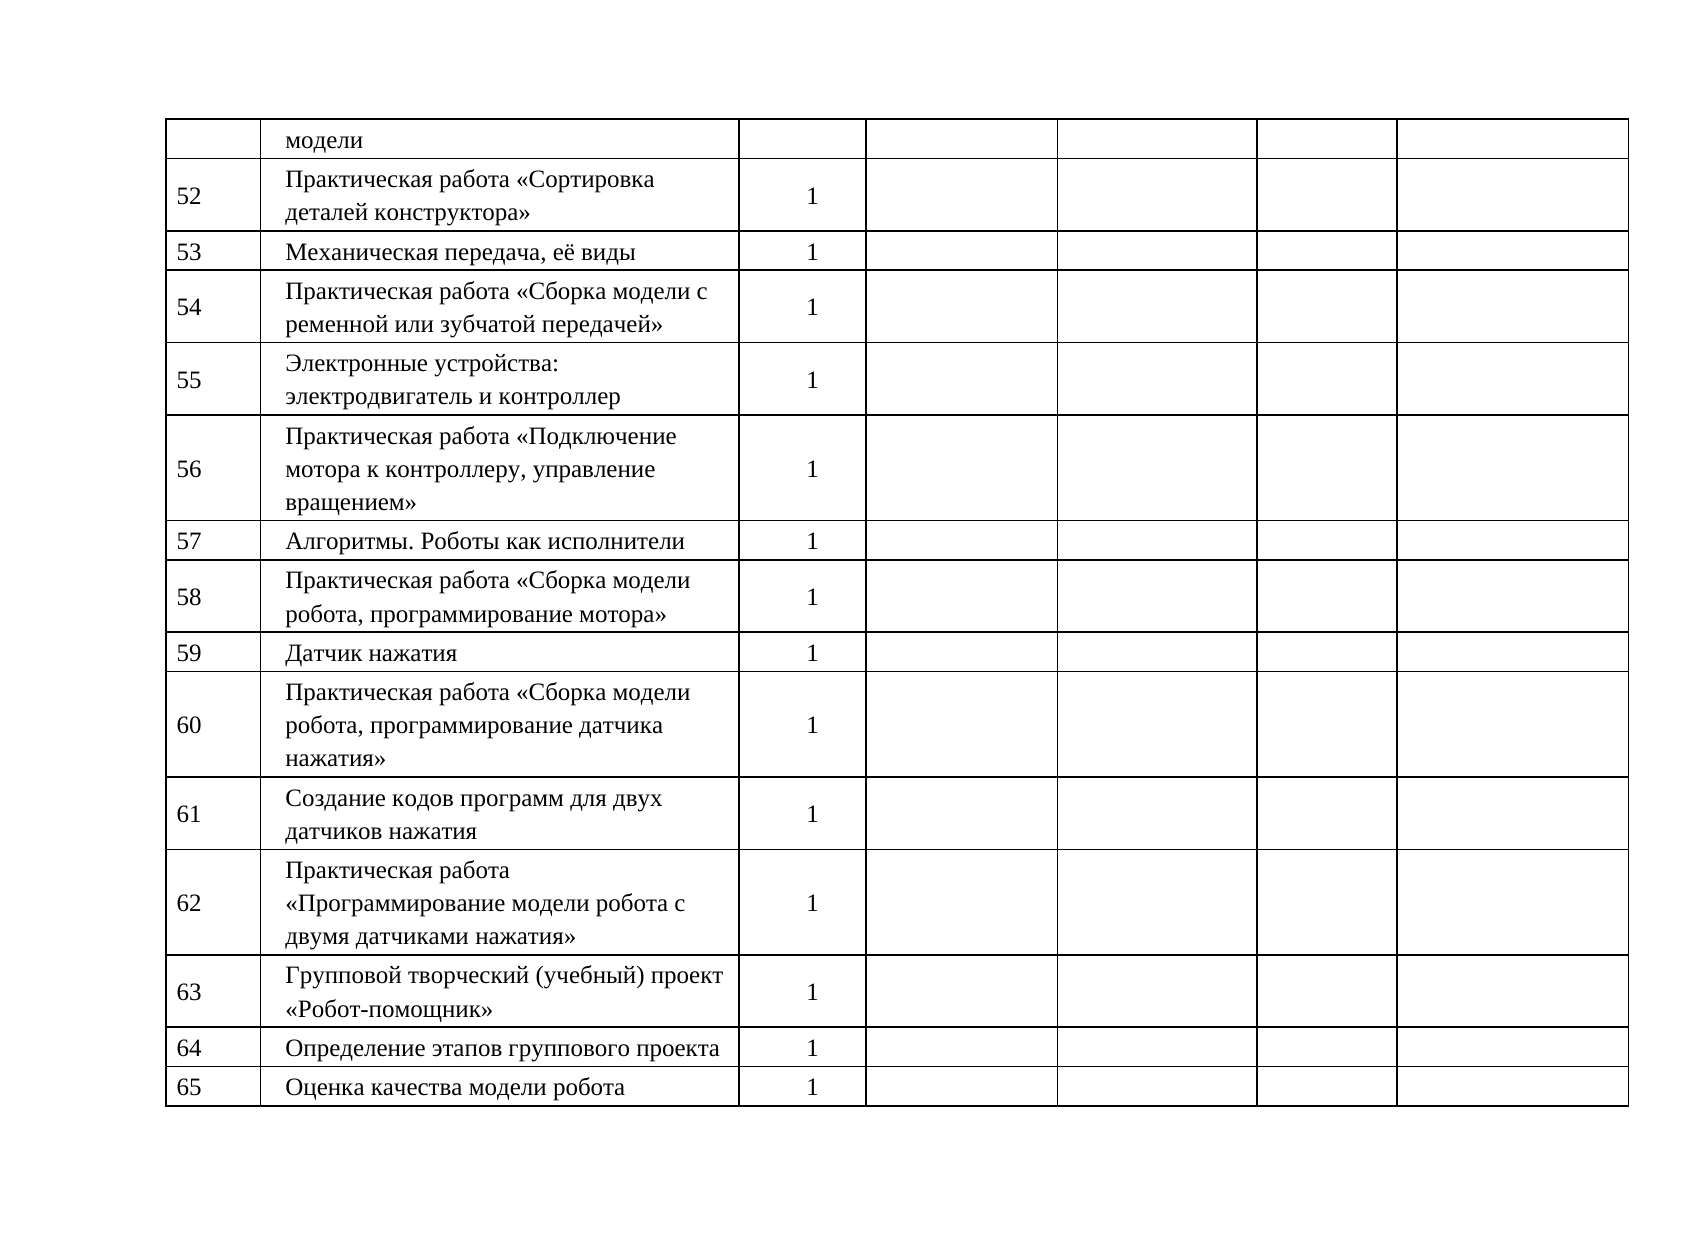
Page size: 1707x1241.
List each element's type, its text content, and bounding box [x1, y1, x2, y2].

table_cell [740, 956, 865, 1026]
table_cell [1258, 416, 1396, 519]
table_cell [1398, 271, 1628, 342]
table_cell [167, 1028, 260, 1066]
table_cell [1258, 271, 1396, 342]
table_cell 51 [167, 120, 260, 157]
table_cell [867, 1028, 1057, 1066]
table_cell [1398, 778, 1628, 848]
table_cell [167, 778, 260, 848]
table_cell Практическая работа «Сборка модели с ременной или зубчатой передачей» [261, 271, 738, 342]
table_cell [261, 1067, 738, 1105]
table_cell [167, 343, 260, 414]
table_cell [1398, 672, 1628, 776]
table_cell Механическая передача, её виды [261, 232, 738, 269]
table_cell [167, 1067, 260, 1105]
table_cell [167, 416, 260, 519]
table_cell 1 [740, 159, 865, 230]
table_cell 1 [740, 232, 865, 269]
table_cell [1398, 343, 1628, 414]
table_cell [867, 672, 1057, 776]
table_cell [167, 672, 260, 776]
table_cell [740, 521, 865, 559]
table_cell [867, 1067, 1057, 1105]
table_cell Практическая работа «Сортировка деталей конструктора» [261, 159, 738, 230]
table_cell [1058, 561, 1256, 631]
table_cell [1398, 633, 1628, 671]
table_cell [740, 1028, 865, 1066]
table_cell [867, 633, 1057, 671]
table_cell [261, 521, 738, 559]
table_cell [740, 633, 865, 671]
table_cell 53 [167, 232, 260, 269]
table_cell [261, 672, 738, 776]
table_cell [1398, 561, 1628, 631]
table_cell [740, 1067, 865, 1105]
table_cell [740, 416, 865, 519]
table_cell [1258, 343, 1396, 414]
table_cell 54 [167, 271, 260, 342]
table_cell [1398, 120, 1628, 157]
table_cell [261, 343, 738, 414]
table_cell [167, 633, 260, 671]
table_cell [1258, 159, 1396, 230]
table_cell [1058, 120, 1256, 157]
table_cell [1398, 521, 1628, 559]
table_cell [1398, 159, 1628, 230]
table_cell 52 [167, 159, 260, 230]
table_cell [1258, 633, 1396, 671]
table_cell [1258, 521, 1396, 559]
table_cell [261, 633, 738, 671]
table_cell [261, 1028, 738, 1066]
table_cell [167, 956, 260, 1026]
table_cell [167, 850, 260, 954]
table_cell [867, 120, 1057, 157]
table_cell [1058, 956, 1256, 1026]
table_cell [867, 271, 1057, 342]
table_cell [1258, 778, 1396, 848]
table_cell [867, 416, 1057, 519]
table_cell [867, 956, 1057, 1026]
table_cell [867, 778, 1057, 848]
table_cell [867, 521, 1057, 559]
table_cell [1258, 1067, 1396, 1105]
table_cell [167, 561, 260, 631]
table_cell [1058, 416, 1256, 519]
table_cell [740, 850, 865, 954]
table_cell [1258, 120, 1396, 157]
table_cell 1 [740, 120, 865, 157]
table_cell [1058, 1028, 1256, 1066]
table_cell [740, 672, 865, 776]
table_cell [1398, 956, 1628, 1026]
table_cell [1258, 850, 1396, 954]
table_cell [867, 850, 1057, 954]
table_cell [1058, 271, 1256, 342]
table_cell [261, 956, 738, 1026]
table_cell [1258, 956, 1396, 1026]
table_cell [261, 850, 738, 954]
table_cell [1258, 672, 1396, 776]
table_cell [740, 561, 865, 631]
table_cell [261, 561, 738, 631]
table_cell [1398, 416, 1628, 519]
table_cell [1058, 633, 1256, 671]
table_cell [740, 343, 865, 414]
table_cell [261, 120, 738, 157]
table_cell [1398, 232, 1628, 269]
table_cell [1258, 232, 1396, 269]
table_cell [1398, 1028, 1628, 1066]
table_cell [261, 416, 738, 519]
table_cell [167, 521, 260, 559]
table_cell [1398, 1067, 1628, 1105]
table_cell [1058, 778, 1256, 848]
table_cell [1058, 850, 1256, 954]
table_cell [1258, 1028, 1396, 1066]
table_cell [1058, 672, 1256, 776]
table_cell 1 [740, 271, 865, 342]
table_cell [867, 232, 1057, 269]
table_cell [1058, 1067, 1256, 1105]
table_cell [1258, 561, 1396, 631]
table_cell [1058, 159, 1256, 230]
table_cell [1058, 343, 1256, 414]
table_cell [867, 159, 1057, 230]
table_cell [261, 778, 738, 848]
table_cell [1058, 232, 1256, 269]
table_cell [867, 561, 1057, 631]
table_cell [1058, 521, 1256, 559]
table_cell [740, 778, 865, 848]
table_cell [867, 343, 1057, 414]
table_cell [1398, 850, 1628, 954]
